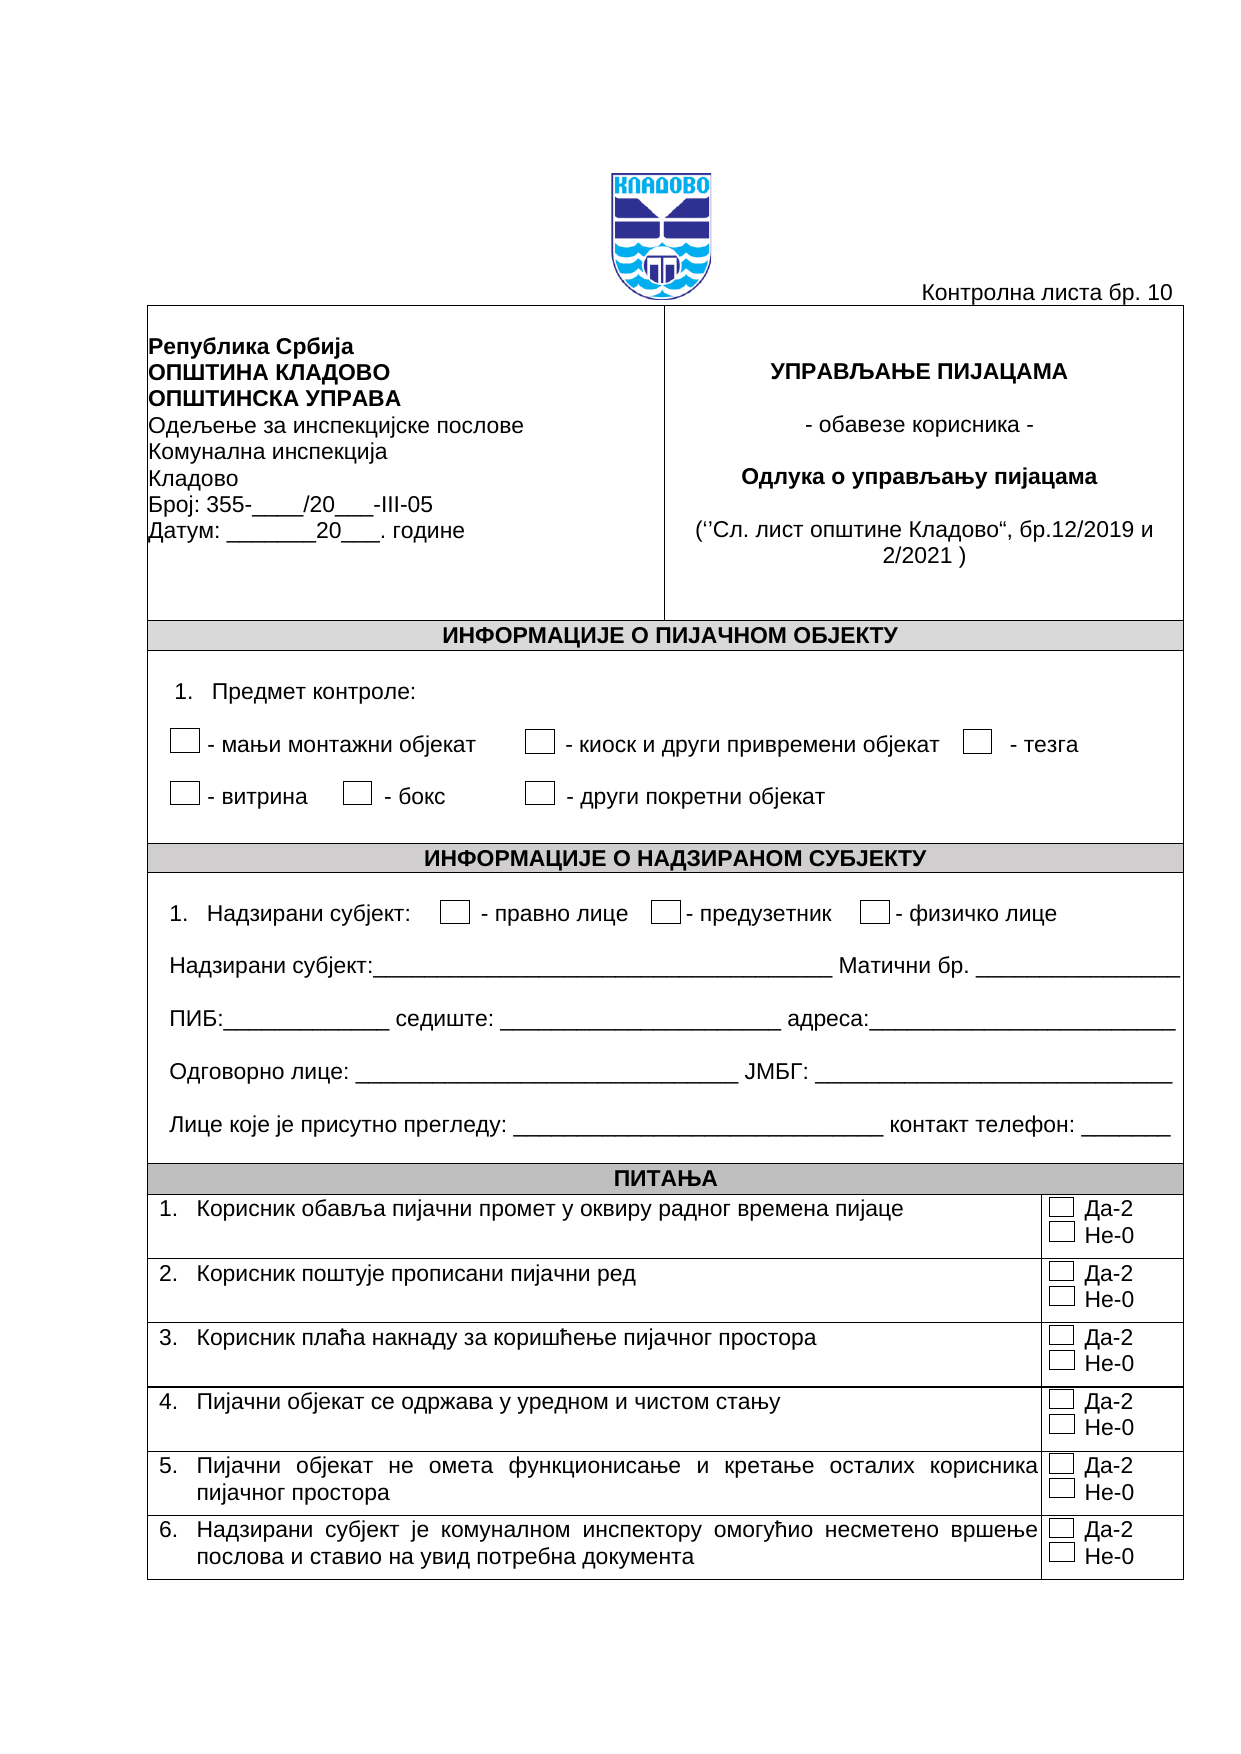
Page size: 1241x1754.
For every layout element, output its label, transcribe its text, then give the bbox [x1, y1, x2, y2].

table_cell Пијачни објекат не омета функционисање и кретање осталих корисника пијачног простора [148, 1452, 1041, 1515]
table_cell Корисник поштује прописани пијачни ред [148, 1259, 1041, 1322]
table_cell Да-2 Не-0 [1042, 1323, 1183, 1386]
table_cell Да-2 Не-0 [1042, 1195, 1183, 1258]
table_cell Да-2 Не-0 [1042, 1388, 1183, 1451]
table_cell ИНФОРМАЦИЈЕ О ПИЈАЧНОМ ОБЈЕКТУ [148, 621, 1183, 650]
table_cell ПИТАЊА [148, 1164, 1183, 1194]
table_cell ИНФОРМАЦИЈЕ О НАДЗИРАНОМ СУБЈЕКТУ [148, 844, 1183, 872]
table_cell УПРАВЉАЊЕ ПИЈАЦАМА - обавезе корисника - Одлука о управљању пијацама (‘’Сл. лист општине Кладово“, бр.12/2019 и 2/2021 ) [665, 306, 1183, 620]
table_cell Да-2 Не-0 [1042, 1452, 1183, 1515]
table_cell Да-2 Не-0 [1042, 1259, 1183, 1322]
table_cell Надзирани субјект је комуналном инспектору омогућио несметено вршење послова и ставио на увид потребна документа [148, 1516, 1041, 1579]
table_cell Република Србија ОПШТИНА КЛАДОВО ОПШТИНСКА УПРАВА Одељење за инспекцијске послове Комунална инспекција Кладово Број: 355-____/20___-III-05 Датум: _______20___. године [148, 306, 664, 620]
table_cell Пијачни објекат се одржава у уредном и чистом стању [148, 1388, 1041, 1451]
table_cell Да-2 Не-0 [1042, 1516, 1183, 1579]
table_cell Корисник обавља пијачни промет у оквиру радног времена пијаце [148, 1195, 1041, 1258]
table_header Контролна листа бр. 10 [148, 117, 1184, 305]
table_cell Надзирани субјект: - правно лице - предузетник - физичко лице Надзирани субјект:____________________________________ Матични бр. ________________ ПИБ:_____________ седиште: ______________________ адреса:________________________ Одговорно лице: ______________________________ ЈМБГ: ____________________________ Лице које је присутно прегледу: _____________________________ контакт телефон: _______ [148, 873, 1183, 1163]
picture [611, 173, 712, 300]
table_cell Предмет контроле: - мањи монтажни објекат - киоск и други привремени објекат - тезга - витрина - бокс - други покретни објекат [148, 651, 1183, 843]
table_cell Корисник плаћа накнаду за коришћење пијачног простора [148, 1323, 1041, 1386]
